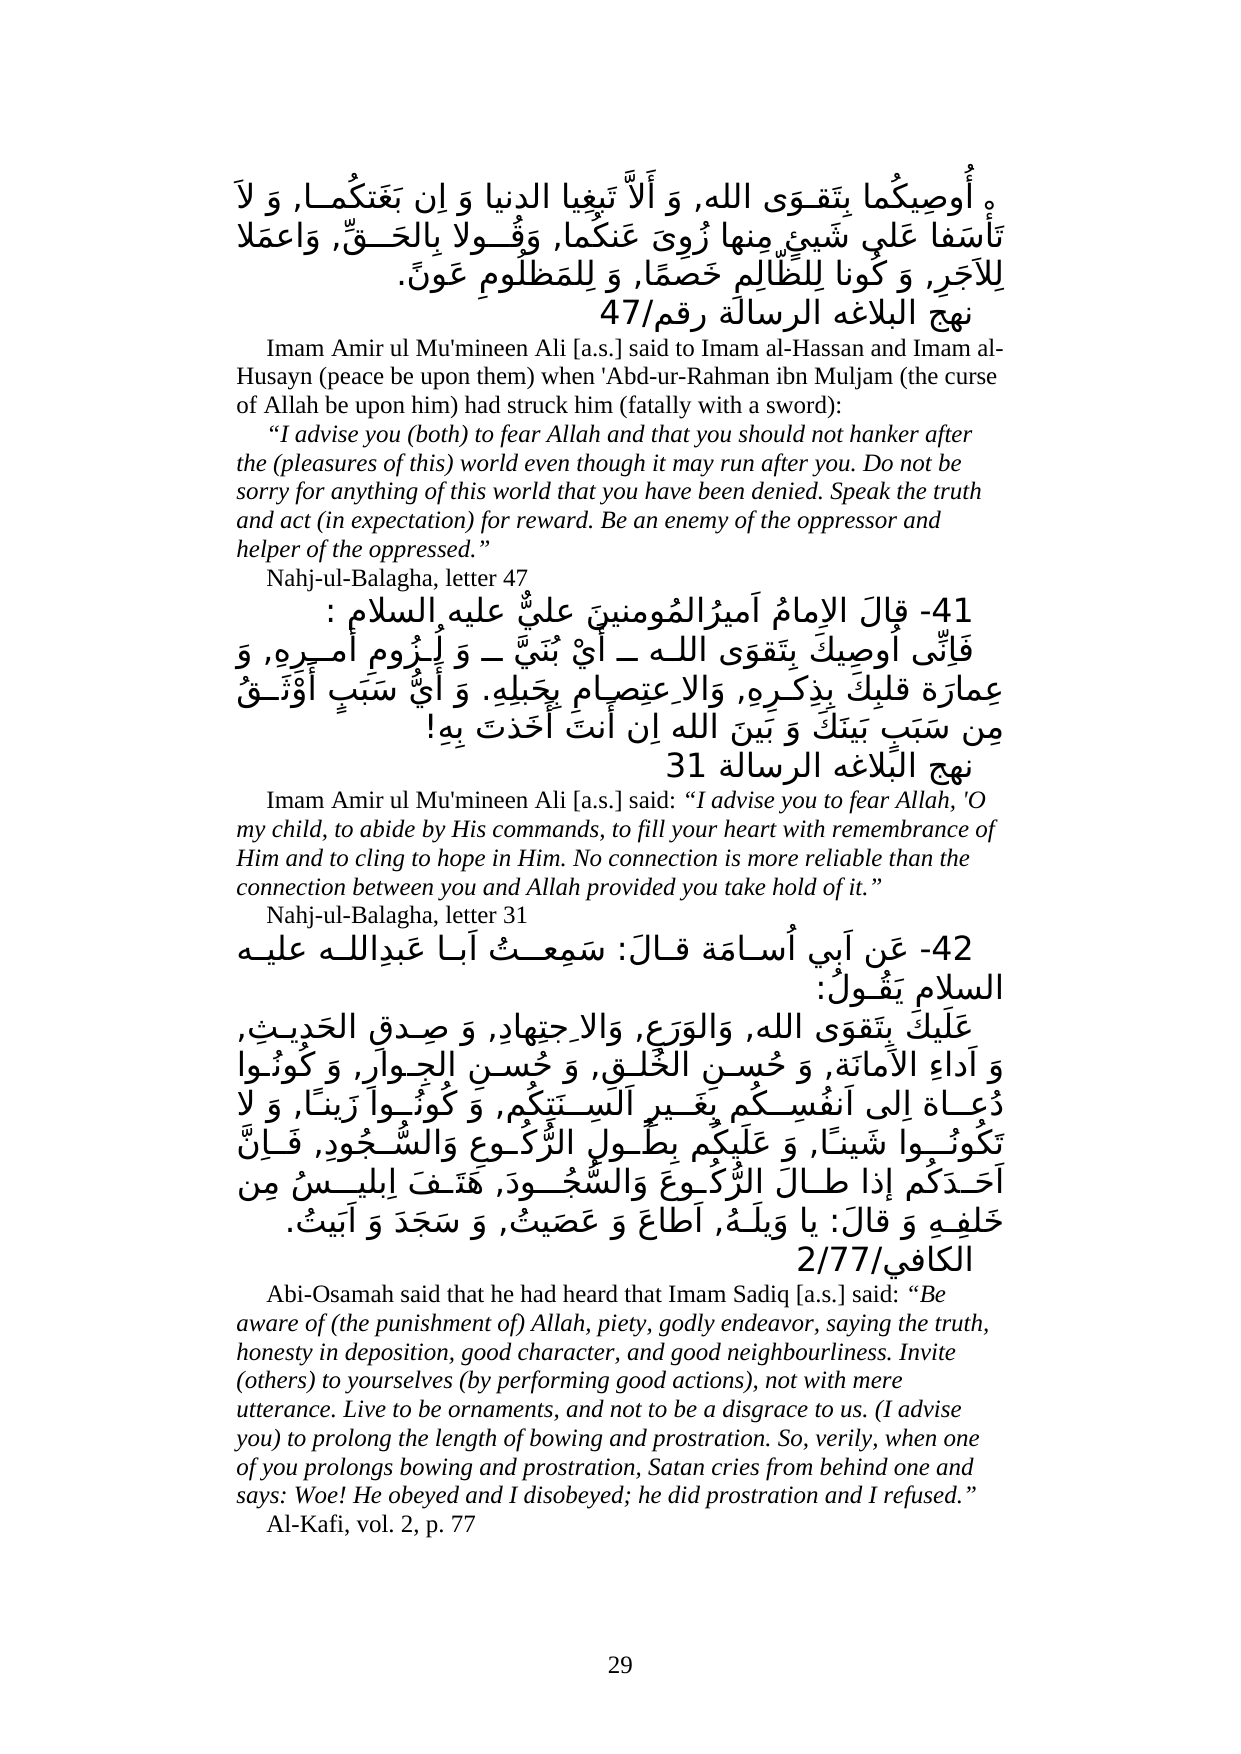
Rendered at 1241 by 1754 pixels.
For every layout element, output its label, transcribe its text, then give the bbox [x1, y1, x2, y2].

text عَلَيكَ بِتَقوَى الله, وَالوَرَعِ, وَالا ِجتِهادِ, وَ صِـدقِ الحَديـثِ, وَ اَداءِ الاَمانَة, وَ حُسنِ الخُلقِ, وَ حُسنِ الجِوارِ, وَ كُونُوا دُعاة اِلى اَنفُسِكُم بِغَيرِ اَلسِنَتِكُم, وَ كُونُوا زَينـًا, وَ لا تَكُونُـوا شَينـًا, وَ عَلَيكُم بِطُولِ الرُّكُوعِ وَالسُّجُودِ, فَاِنَّ اَحَدَكُم إذا طالَ الرُّكُوعَ وَالسُّجُـودَ, هَتَفَ اِبليـسُ مِن خَلفِـهِ وَ قالَ: يا وَيلَـهُ, اَطاعَ وَ عَصَيتُ, وَ سَجَدَ وَ اَبَيتُ. [236, 1007, 1004, 1240]
text الكافي/2/77 [236, 1240, 1004, 1279]
text 41- قالَ الاِمامُ اَميرُالمُومنينَ عليٌّ عليه السلام : [236, 591, 1004, 630]
text Nahj-ul-Balagha, letter 31 [236, 901, 1004, 929]
text Imam Amir ul Mu'mineen Ali [a.s.] said to Imam al-Hassan and Imam al-Husayn (peace be upon them) when 'Abd-ur-Rahman ibn Muljam (the curse of Allah be upon him) had struck him (fatally with a sword): [236, 333, 1004, 419]
text نهج البلاغه الرسالة 31 [236, 747, 1004, 786]
text “I advise you (both) to fear Allah and that you should not hanker after the (pleasures of this) world even though it may run after you. Do not be sorry for anything of this world that you have been denied. Speak the truth and act (in expectation) for reward. Be an enemy of the oppressor and helper of the oppressed.” [236, 419, 1004, 563]
text Al-Kafi, vol. 2, p. 77 [236, 1509, 1004, 1538]
text 42- عَن اَبي اُسامَة قالَ: سَمِعـتُ اَبا عَبدِالله عليه السلام يَقُـولُ: [236, 929, 1004, 1007]
text فَاِنِّى اُوصِيكَ بِتَقوَى الله ـ أََيْ بُنَيَّ ـ وَ لُزُومِ أمـرِهِ, وَ عِمارَة قلبِكَ بِذِكـرِهِ, وَالا ِعتِصـامِ بِحَبلِهِ. وَ أَيُّ سَبَبٍ أََوْثَقُ مِن سَبَبٍ بَينَكَ وَ بَينَ الله اِن أَنتَ أَخَذتَ بِهِ! [236, 630, 1004, 747]
text أُوصِيكُما بِتَقـوَى الله, وَ أَلاَّ تَبغِيا الدنيا وَ اِن بَغَتكُما, وَ لاَ تَأْسَفا عَلى شَيئٍ مِنها زُوِىَ عَنكُما, وَقُـولا بِالحَـقِّ, وَاعمَلا لِلاَجَرِ, وَ كُونا لِلظّالِمِ خَصمًا, وَ لِلمَظلُومِ عَونً. [236, 177, 1004, 294]
text Nahj-ul-Balagha, letter 47 [236, 563, 1004, 591]
text Imam Amir ul Mu'mineen Ali [a.s.] said: “I advise you to fear Allah, 'O my child, to abide by His commands, to fill your heart with remembrance of Him and to cling to hope in Him. No connection is more reliable than the connection between you and Allah provided you take hold of it.” [236, 786, 1004, 901]
text نهج البلاغه الرسالة رقم/47 [236, 294, 1004, 333]
text Abi-Osamah said that he had heard that Imam Sadiq [a.s.] said: “Be aware of (the punishment of) Allah, piety, godly endeavor, saying the truth, honesty in deposition, good character, and good neighbourliness. Invite (others) to yourselves (by performing good actions), not with mere utterance. Live to be ornaments, and not to be a disgrace to us. (I advise you) to prolong the length of bowing and prostration. So, verily, when one of you prolongs bowing and prostration, Satan cries from behind one and says: Woe! He obeyed and I disobeyed; he did prostration and I refused.” [236, 1279, 1004, 1509]
